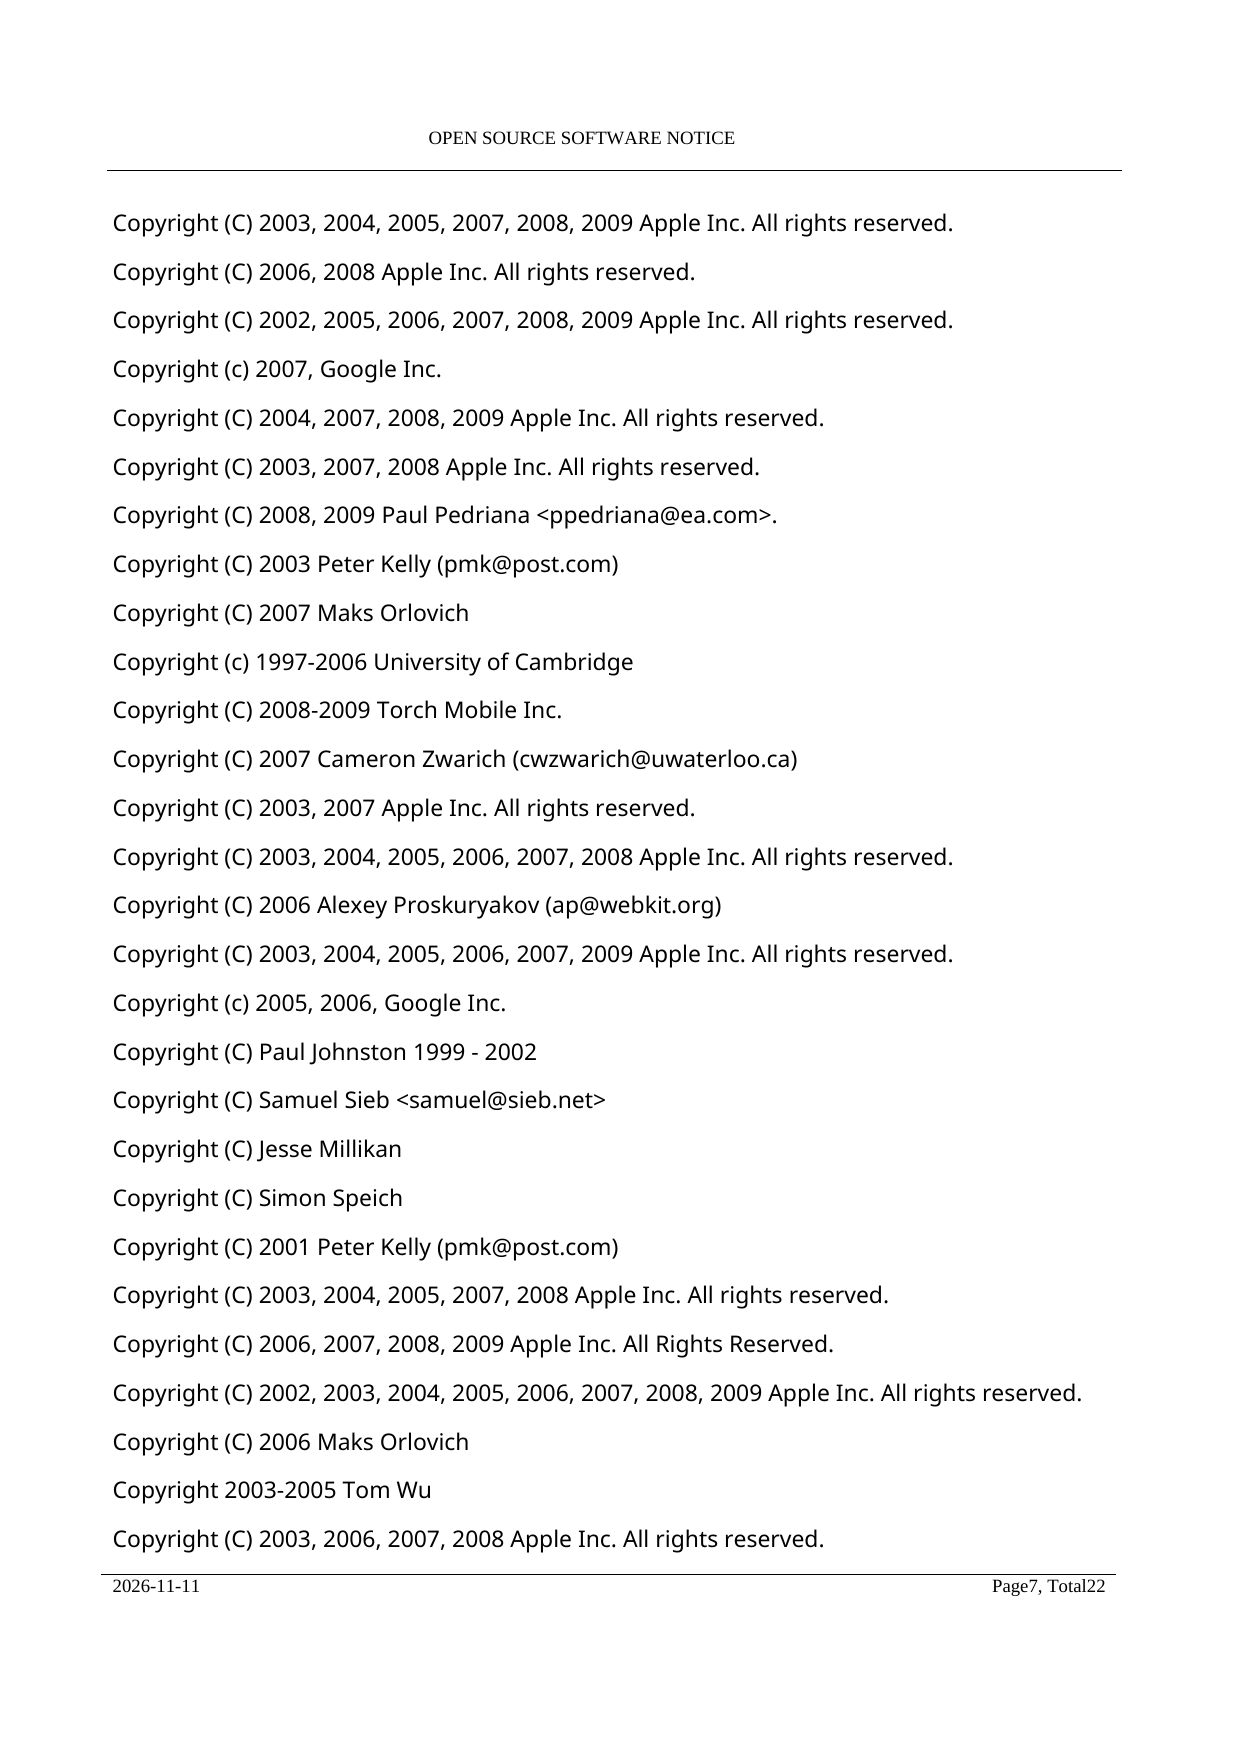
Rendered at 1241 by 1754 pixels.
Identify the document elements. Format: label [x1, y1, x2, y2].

text [112, 206, 1128, 1555]
